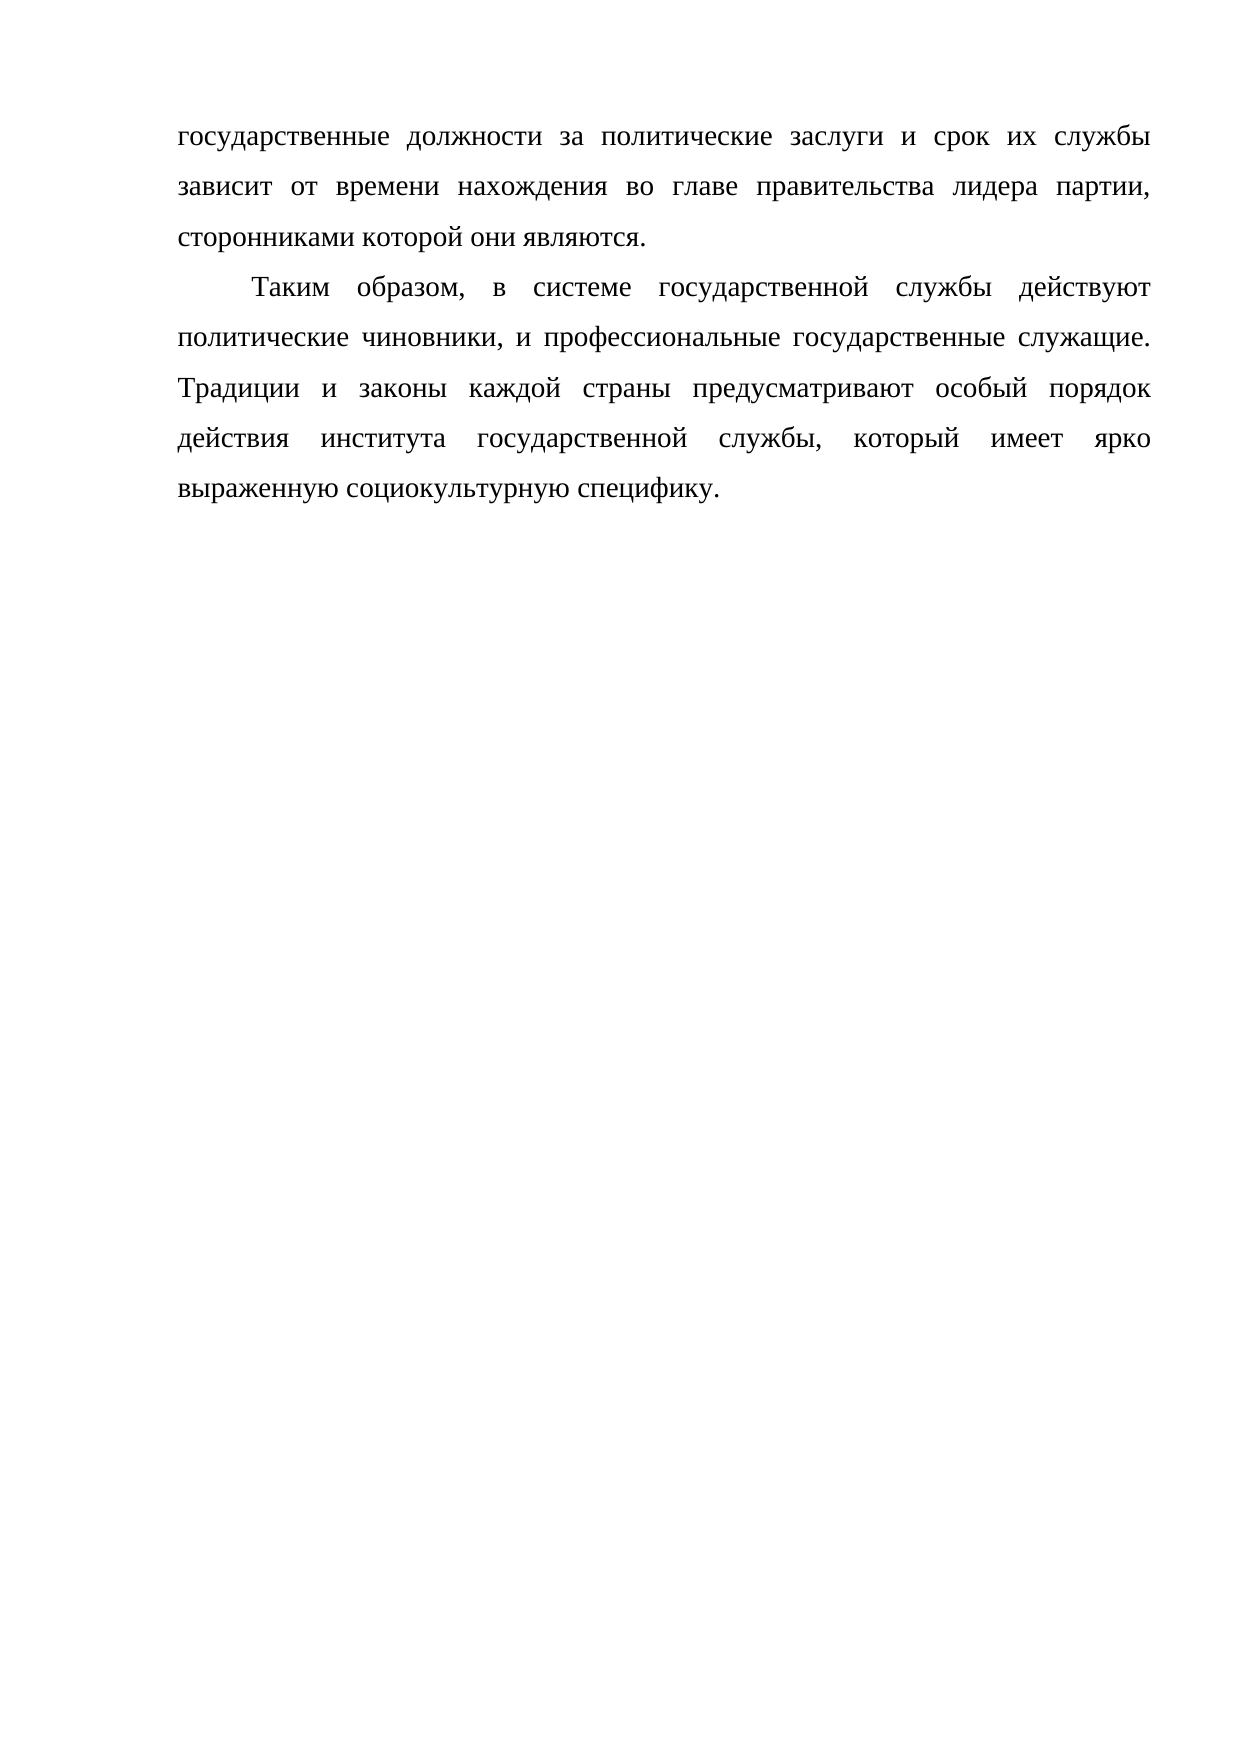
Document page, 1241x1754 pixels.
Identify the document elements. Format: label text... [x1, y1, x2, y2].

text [177, 118, 1152, 252]
text Таким образом, в системе государственной службы действуют политические чиновники, и профессиональные государственные служащие. Традиции и законы каждой страны предусматривают особый порядок действия института государственной службы, который имеет ярко выраженную социокультурную специфику. [177, 269, 1152, 504]
